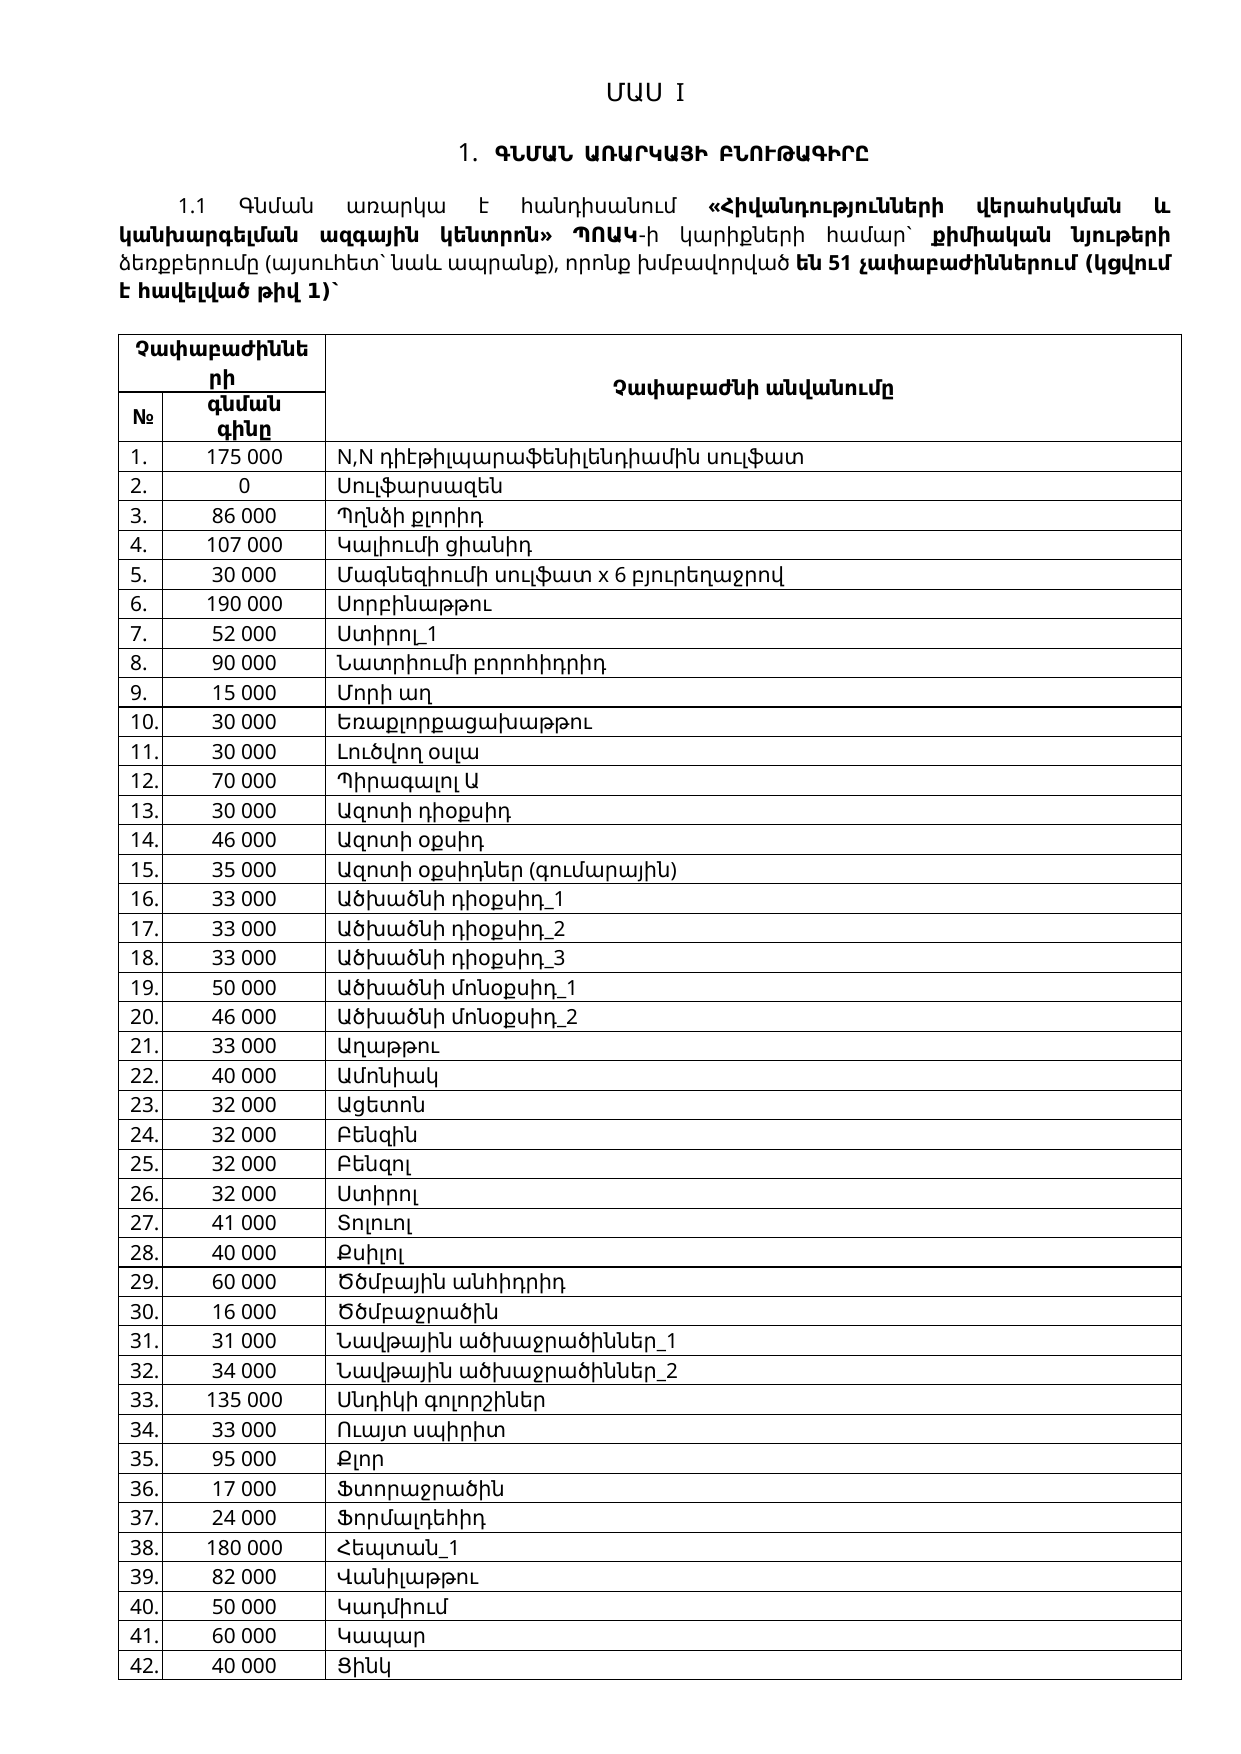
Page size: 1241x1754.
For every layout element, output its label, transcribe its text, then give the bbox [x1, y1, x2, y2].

table_cell [119, 1474, 162, 1502]
table_cell Նատրիումի բորոհիդրիդ [326, 649, 1181, 677]
table_cell 32 000 [163, 1179, 325, 1207]
table_header Չափաբաժնի անվանումը [326, 335, 1181, 441]
table_cell 50 000 [163, 973, 325, 1001]
table_cell [119, 1238, 162, 1266]
table_cell Բենզոլ [326, 1150, 1181, 1178]
table_cell Հեպտան_1 [326, 1533, 1181, 1561]
table_cell Եռաքլորքացախաթթու [326, 708, 1181, 736]
table_cell [119, 914, 162, 942]
table_cell [119, 1562, 162, 1591]
table_cell [119, 884, 162, 913]
table_cell [119, 1120, 162, 1148]
table_cell Կալիումի ցիանիդ [326, 531, 1181, 559]
table_cell 40 000 [163, 1238, 325, 1266]
table_cell Ամոնիակ [326, 1061, 1181, 1089]
table_cell 180 000 [163, 1533, 325, 1561]
table_cell 33 000 [163, 1415, 325, 1443]
table_cell 32 000 [163, 1150, 325, 1178]
table_cell գնման գինը [163, 393, 325, 441]
table_cell [119, 1533, 162, 1561]
table_cell [119, 501, 162, 529]
table_cell Ստիրոլ_1 [326, 619, 1181, 647]
table_cell Սուլֆարսազեն [326, 472, 1181, 500]
table_cell Լուծվող օսլա [326, 737, 1181, 765]
table_cell [119, 766, 162, 795]
table_cell Ազոտի դիօքսիդ [326, 796, 1181, 824]
table_cell [119, 590, 162, 618]
table_cell [119, 1209, 162, 1237]
table_cell Պղնձի քլորիդ [326, 501, 1181, 529]
table_cell 70 000 [163, 766, 325, 795]
table_cell [119, 855, 162, 883]
table_cell 35 000 [163, 855, 325, 883]
table_cell Վանիլաթթու [326, 1562, 1181, 1591]
table_cell Ծծմբաջրածին [326, 1297, 1181, 1325]
table_cell Քլոր [326, 1444, 1181, 1473]
table_cell N,N դիէթիլպարաֆենիլենդիամին սուլֆատ [326, 442, 1181, 471]
table_cell [119, 619, 162, 647]
table_cell [119, 678, 162, 706]
table_cell Ցինկ [326, 1651, 1181, 1679]
table_cell 46 000 [163, 825, 325, 854]
table_cell 190 000 [163, 590, 325, 618]
table_cell [119, 442, 162, 471]
table_cell Կապար [326, 1621, 1181, 1650]
table_cell Ածխածնի մոնօքսիդ_2 [326, 1002, 1181, 1031]
table_cell [119, 1326, 162, 1355]
table_cell 40 000 [163, 1651, 325, 1679]
table_cell Ծծմբային անհիդրիդ [326, 1268, 1181, 1296]
table_cell Մագնեզիումի սուլֆատ x 6 բյուրեղաջրով [326, 560, 1181, 588]
table_cell [119, 708, 162, 736]
table_cell 31 000 [163, 1326, 325, 1355]
table_cell 24 000 [163, 1503, 325, 1532]
subtitle 1.1 Գնման առարկա է հանդիսանում «Հիվանդությունների վերահսկման և կանխարգելման ազգային կենտրոն» ՊՈԱԿ-ի կարիքների համար` քիմիական նյութերի ձեռքբերումը (այսուհետ` նաև ապրանք), որոնք խմբավորված են 51 չափաբաժիններում (կցվում է հավելված թիվ 1)` [118, 191, 1171, 305]
table_cell Մորի աղ [326, 678, 1181, 706]
table_cell [119, 531, 162, 559]
table_cell 15 000 [163, 678, 325, 706]
list ԳՆՄԱՆ ԱՌԱՐԿԱՅԻ ԲՆՈՒԹԱԳԻՐԸ [156, 134, 1171, 169]
table_cell 33 000 [163, 943, 325, 972]
table_cell [119, 973, 162, 1001]
table_cell 30 000 [163, 796, 325, 824]
table_cell 30 000 [163, 737, 325, 765]
table_cell 60 000 [163, 1268, 325, 1296]
table_cell [119, 1032, 162, 1060]
table_cell [119, 796, 162, 824]
table_cell 30 000 [163, 708, 325, 736]
table_cell 86 000 [163, 501, 325, 529]
table_header Չափաբաժինների [119, 335, 325, 391]
table_cell Ածխածնի դիօքսիդ_3 [326, 943, 1181, 972]
table_cell Ացետոն [326, 1091, 1181, 1119]
table_cell 41 000 [163, 1209, 325, 1237]
table_cell 60 000 [163, 1621, 325, 1650]
table_cell Սնդիկի գոլորշիներ [326, 1385, 1181, 1414]
table_cell 50 000 [163, 1592, 325, 1620]
table_cell 0 [163, 472, 325, 500]
table_cell [119, 1385, 162, 1414]
table_cell 52 000 [163, 619, 325, 647]
table_cell Ածխածնի դիօքսիդ_2 [326, 914, 1181, 942]
table_cell 33 000 [163, 914, 325, 942]
table_cell [119, 825, 162, 854]
table_cell [119, 1592, 162, 1620]
table_cell Բենզին [326, 1120, 1181, 1148]
table_cell [119, 1179, 162, 1207]
table_cell 95 000 [163, 1444, 325, 1473]
table_cell 40 000 [163, 1061, 325, 1089]
table_cell Տոլուոլ [326, 1209, 1181, 1237]
table_cell № [119, 393, 162, 441]
table_cell Սորբինաթթու [326, 590, 1181, 618]
table_cell Ֆորմալդեհիդ [326, 1503, 1181, 1532]
table_cell 34 000 [163, 1356, 325, 1384]
table_cell 32 000 [163, 1120, 325, 1148]
table_cell [119, 1268, 162, 1296]
table_cell 46 000 [163, 1002, 325, 1031]
table_cell Աղաթթու [326, 1032, 1181, 1060]
table_cell Նավթային ածխաջրածիններ_2 [326, 1356, 1181, 1384]
table_cell 175 000 [163, 442, 325, 471]
table_cell Պիրագալոլ Ա [326, 766, 1181, 795]
table_cell Ազոտի օքսիդներ (գումարային) [326, 855, 1181, 883]
table_cell 16 000 [163, 1297, 325, 1325]
table_cell 33 000 [163, 884, 325, 913]
table_cell [119, 1621, 162, 1650]
table_cell Ֆտորաջրածին [326, 1474, 1181, 1502]
table_cell [119, 1356, 162, 1384]
table_cell 82 000 [163, 1562, 325, 1591]
table_cell Քսիլոլ [326, 1238, 1181, 1266]
table_cell [119, 1297, 162, 1325]
table_cell [119, 1091, 162, 1119]
table_cell [119, 1150, 162, 1178]
table_cell [119, 1002, 162, 1031]
table_cell Ուայտ սպիրիտ [326, 1415, 1181, 1443]
table_cell 135 000 [163, 1385, 325, 1414]
table_cell [119, 737, 162, 765]
table_cell [119, 472, 162, 500]
table_cell Ստիրոլ [326, 1179, 1181, 1207]
table_cell 17 000 [163, 1474, 325, 1502]
table_cell 107 000 [163, 531, 325, 559]
table_cell [119, 1651, 162, 1679]
table_cell Ազոտի օքսիդ [326, 825, 1181, 854]
text ՄԱՍ I [118, 75, 1171, 109]
table_cell Կադմիում [326, 1592, 1181, 1620]
table_cell [119, 1415, 162, 1443]
table_cell 90 000 [163, 649, 325, 677]
table_cell [119, 943, 162, 972]
table_cell [119, 1061, 162, 1089]
table_cell [119, 1503, 162, 1532]
table_cell 33 000 [163, 1032, 325, 1060]
table_cell [119, 649, 162, 677]
table_cell Նավթային ածխաջրածիններ_1 [326, 1326, 1181, 1355]
table_cell [119, 560, 162, 588]
table_cell 32 000 [163, 1091, 325, 1119]
table_cell [119, 1444, 162, 1473]
table_cell 30 000 [163, 560, 325, 588]
table_cell Ածխածնի դիօքսիդ_1 [326, 884, 1181, 913]
table_cell Ածխածնի մոնօքսիդ_1 [326, 973, 1181, 1001]
